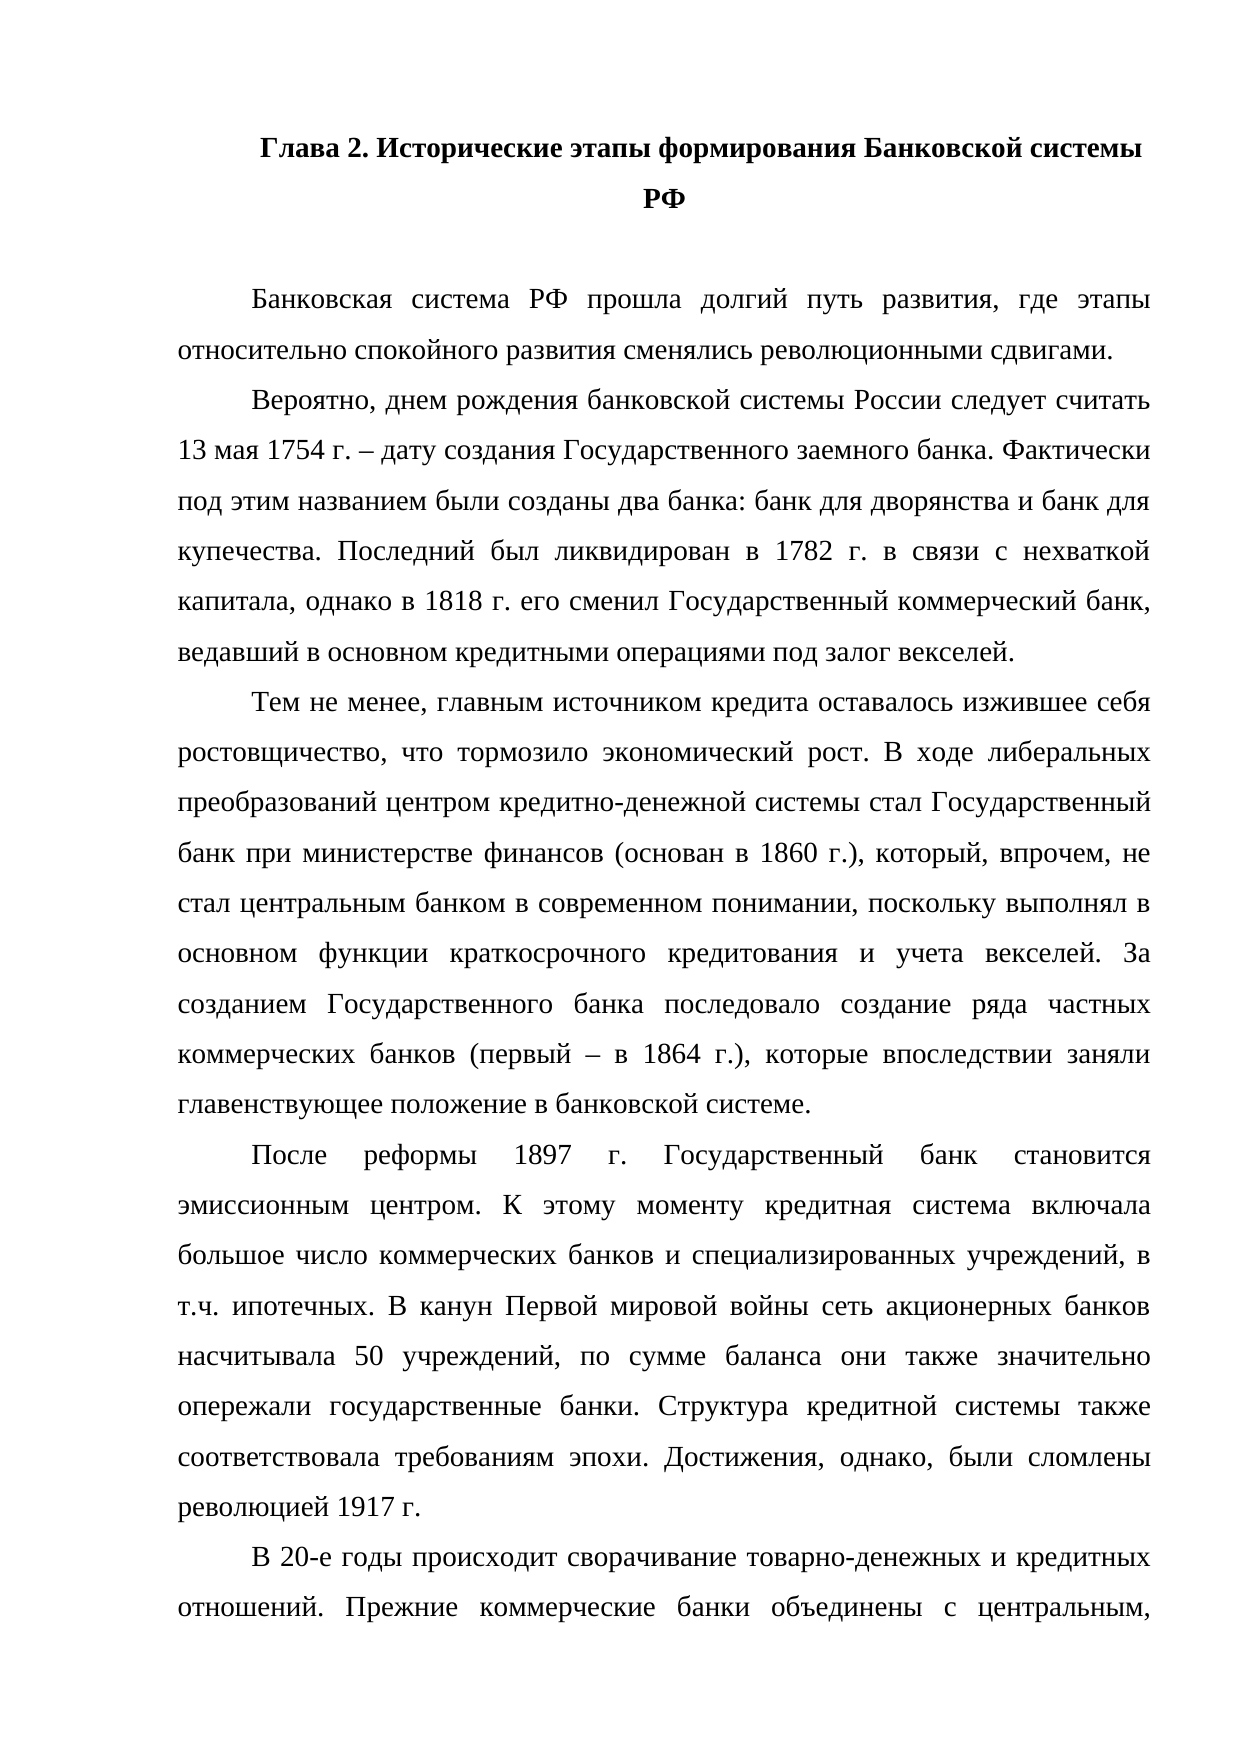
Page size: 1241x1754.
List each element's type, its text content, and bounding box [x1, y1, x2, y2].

text После реформы 1897 г. Государственный банк становится эмиссионным центром. К этому моменту кредитная система включала большое число коммерческих банков и специализированных учреждений, в т.ч. ипотечных. В канун Первой мировой войны сеть акционерных банков насчитывала 50 учреждений, по сумме баланса они также значительно опережали государственные банки. Структура кредитной системы также соответствовала требованиям эпохи. Достижения, однако, были сломлены революцией 1917 г. [177, 1137, 1152, 1522]
text Вероятно, днем рождения банковской системы России следует считать 13 мая 1754 г. – дату создания Государственного заемного банка. Фактически под этим названием были созданы два банка: банк для дворянства и банк для купечества. Последний был ликвидирован в 1782 г. в связи с нехваткой капитала, однако в 1818 г. его сменил Государственный коммерческий банк, ведавший в основном кредитными операциями под залог векселей. [177, 382, 1152, 667]
text Тем не менее, главным источником кредита оставалось изжившее себя ростовщичество, что тормозило экономический рост. В ходе либеральных преобразований центром кредитно-денежной системы стал Государственный банк при министерстве финансов (основан в 1860 г.), который, впрочем, не стал центральным банком в современном понимании, поскольку выполнял в основном функции краткосрочного кредитования и учета векселей. За созданием Государственного банка последовало создание ряда частных коммерческих банков (первый – в 1864 г.), которые впоследствии заняли главенствующее положение в банковской системе. [177, 684, 1152, 1120]
text Банковская система РФ прошла долгий путь развития, где этапы относительно спокойного развития сменялись революционными сдвигами. [177, 281, 1152, 365]
text Глава 2. Исторические этапы формирования Банковской системы РФ [177, 131, 1152, 214]
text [177, 1539, 1152, 1623]
